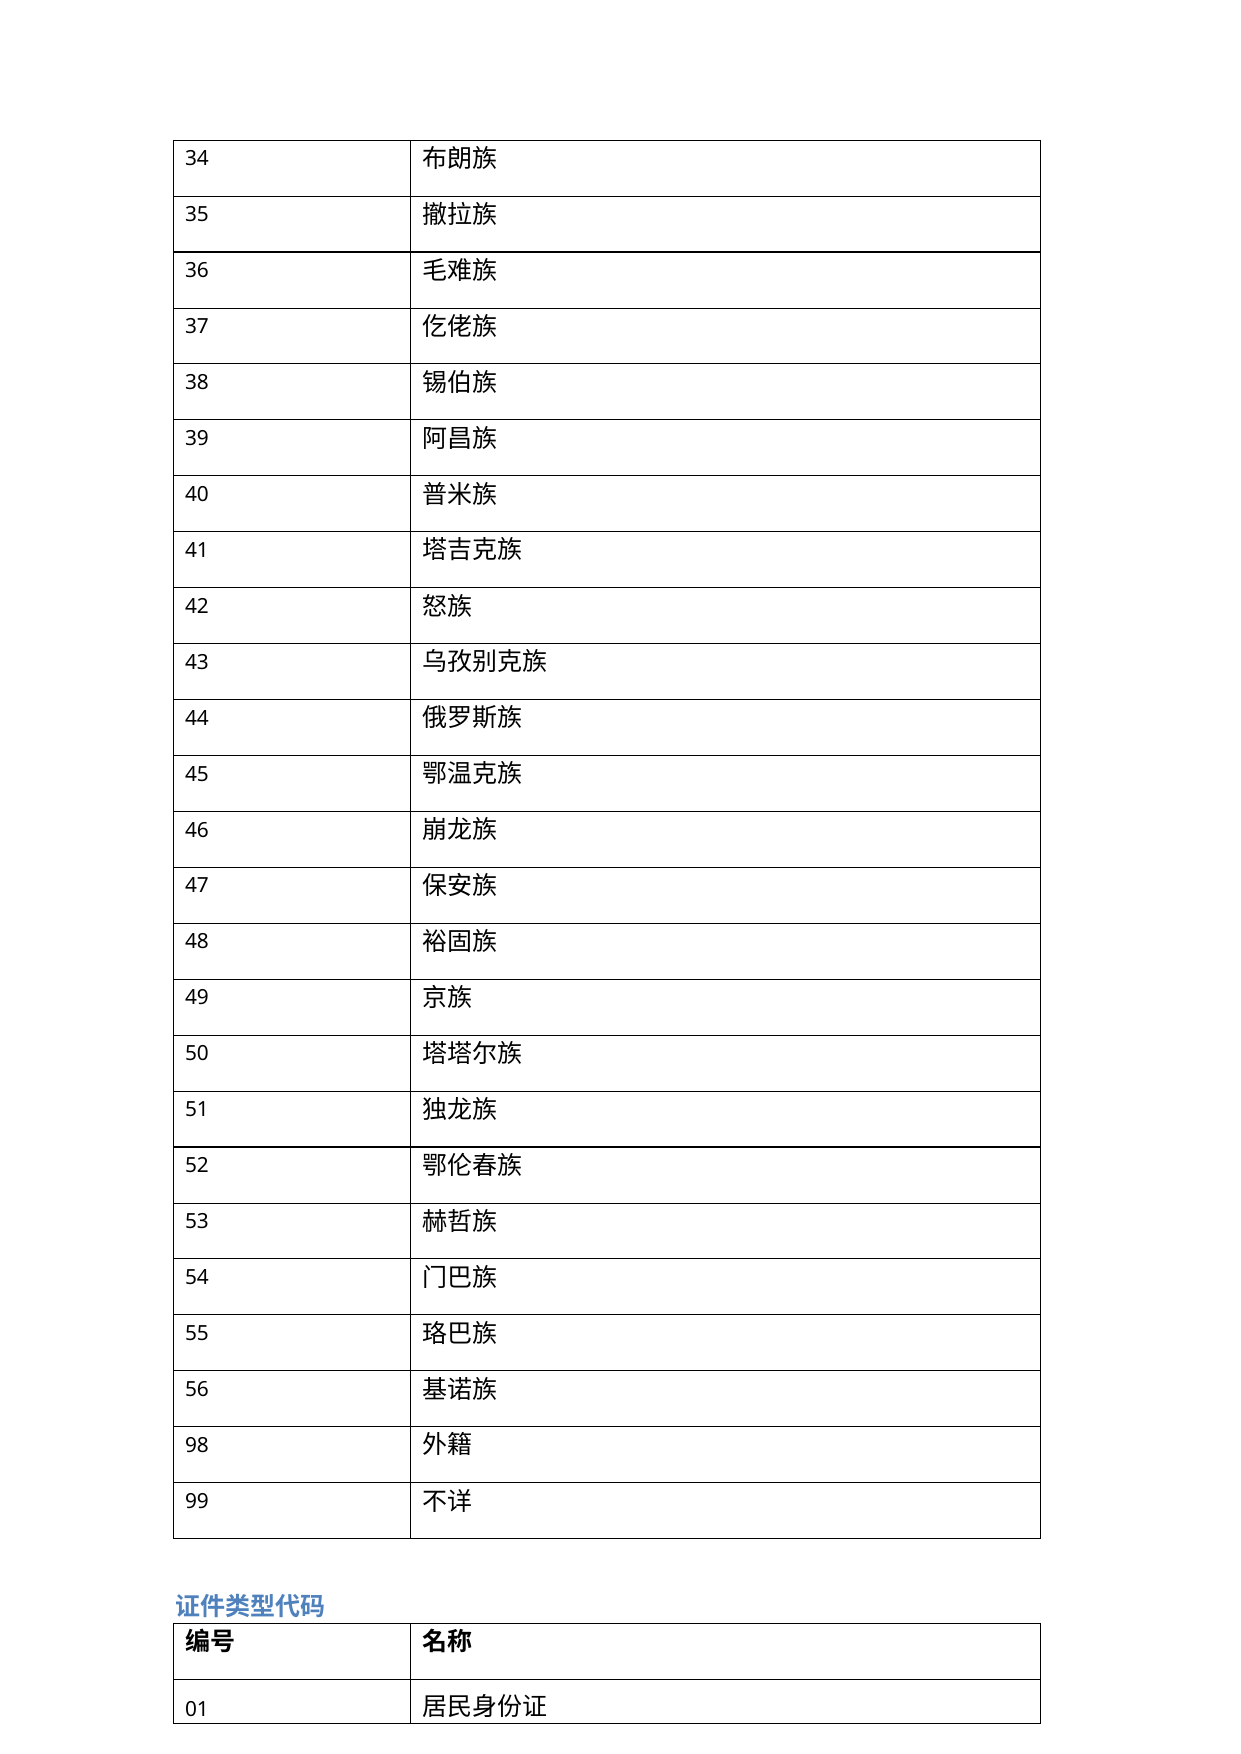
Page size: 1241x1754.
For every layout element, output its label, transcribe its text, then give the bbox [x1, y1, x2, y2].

table_header 编号 [174, 1624, 410, 1679]
table_cell 48 [174, 924, 410, 979]
table_cell 35 [174, 197, 410, 251]
table_cell 38 [174, 364, 410, 419]
table_cell 54 [174, 1259, 410, 1314]
table_cell 不详 [411, 1483, 1040, 1538]
table_cell 44 [174, 700, 410, 755]
table_cell 仡佬族 [411, 309, 1040, 363]
table_cell 独龙族 [411, 1092, 1040, 1146]
table_cell 47 [174, 868, 410, 923]
table_cell 42 [174, 588, 410, 643]
table_cell 51 [174, 1092, 410, 1146]
table_cell 保安族 [411, 868, 1040, 923]
table_cell 40 [174, 476, 410, 531]
table_cell 45 [174, 756, 410, 811]
table_cell 门巴族 [411, 1259, 1040, 1314]
table_cell 55 [174, 1315, 410, 1370]
table_cell 外籍 [411, 1427, 1040, 1482]
table_cell 塔塔尔族 [411, 1036, 1040, 1091]
table_cell 毛难族 [411, 253, 1040, 307]
table_cell 36 [174, 253, 410, 307]
table_cell 56 [174, 1371, 410, 1426]
table_cell 普米族 [411, 476, 1040, 531]
table_cell 34 [174, 141, 410, 196]
table_cell 京族 [411, 980, 1040, 1034]
table_cell 布朗族 [411, 141, 1040, 196]
table_cell 俄罗斯族 [411, 700, 1040, 755]
table_cell 撤拉族 [411, 197, 1040, 251]
table_cell 居民身份证 [411, 1680, 1040, 1722]
table_cell 鄂温克族 [411, 756, 1040, 811]
table_cell 塔吉克族 [411, 532, 1040, 587]
table_cell 鄂伦春族 [411, 1148, 1040, 1202]
table_cell 怒族 [411, 588, 1040, 643]
table_cell 50 [174, 1036, 410, 1091]
table_cell 52 [174, 1148, 410, 1202]
table_cell 98 [174, 1427, 410, 1482]
table_cell 乌孜别克族 [411, 644, 1040, 699]
table_cell 37 [174, 309, 410, 363]
table_cell 锡伯族 [411, 364, 1040, 419]
table_cell 珞巴族 [411, 1315, 1040, 1370]
table_cell 43 [174, 644, 410, 699]
table_cell 裕固族 [411, 924, 1040, 979]
table_cell 46 [174, 812, 410, 867]
table_cell 41 [174, 532, 410, 587]
table_header 名称 [411, 1624, 1040, 1679]
table_cell 53 [174, 1204, 410, 1258]
table_cell 崩龙族 [411, 812, 1040, 867]
table_cell 赫哲族 [411, 1204, 1040, 1258]
table_cell 基诺族 [411, 1371, 1040, 1426]
table_cell 阿昌族 [411, 420, 1040, 475]
table_cell 49 [174, 980, 410, 1034]
table_cell 99 [174, 1483, 410, 1538]
table_cell 39 [174, 420, 410, 475]
table_cell 01 [174, 1680, 410, 1722]
subtitle 证件类型代码 [175, 1589, 1076, 1623]
